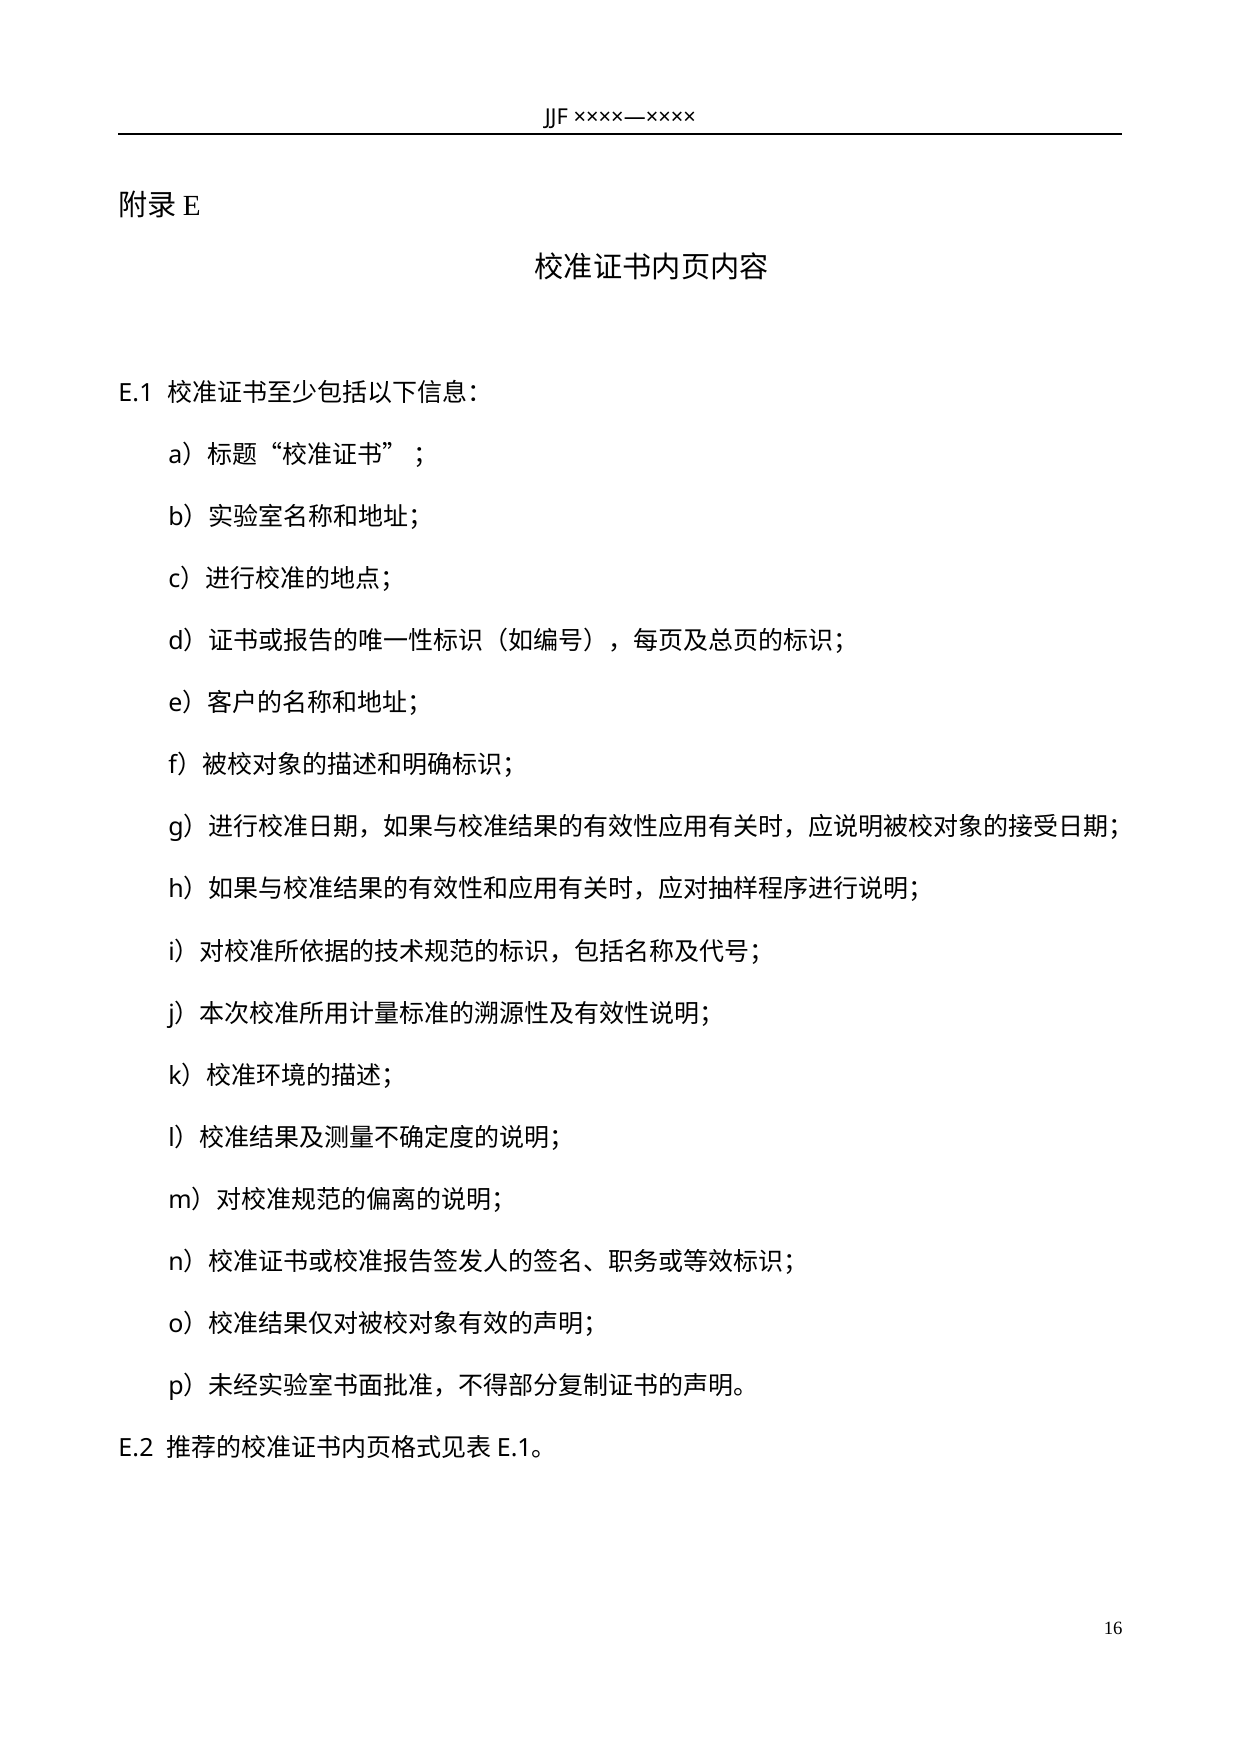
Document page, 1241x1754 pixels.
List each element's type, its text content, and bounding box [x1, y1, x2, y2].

text a）标题“校准证书” ； [118, 427, 1134, 472]
text f）被校对象的描述和明确标识； [118, 737, 1134, 783]
text E.1 校准证书至少包括以下信息： [118, 364, 1134, 410]
text o）校准结果仅对被校对象有效的声明； [118, 1296, 1134, 1342]
text m）对校准规范的偏离的说明； [118, 1172, 1134, 1217]
text k）校准环境的描述； [118, 1047, 1134, 1093]
text l）校准结果及测量不确定度的说明； [118, 1109, 1134, 1155]
text j）本次校准所用计量标准的溯源性及有效性说明； [118, 985, 1134, 1031]
text p）未经实验室书面批准，不得部分复制证书的声明。 [118, 1358, 1134, 1404]
text d）证书或报告的唯一性标识（如编号），每页及总页的标识； [118, 613, 1134, 659]
text c）进行校准的地点； [118, 551, 1134, 597]
text 附录E [118, 178, 1134, 224]
text b）实验室名称和地址； [118, 489, 1134, 534]
text g）进行校准日期，如果与校准结果的有效性应用有关时，应说明被校对象的接受日期； [118, 799, 1134, 845]
text 校准证书内页内容 [118, 240, 1134, 286]
text n）校准证书或校准报告签发人的签名、职务或等效标识； [118, 1234, 1134, 1279]
text e）客户的名称和地址； [118, 675, 1134, 721]
text E.2 推荐的校准证书内页格式见表E.1。 [118, 1420, 1134, 1466]
text i）对校准所依据的技术规范的标识，包括名称及代号； [118, 923, 1134, 969]
text h）如果与校准结果的有效性和应用有关时，应对抽样程序进行说明； [118, 861, 1134, 907]
